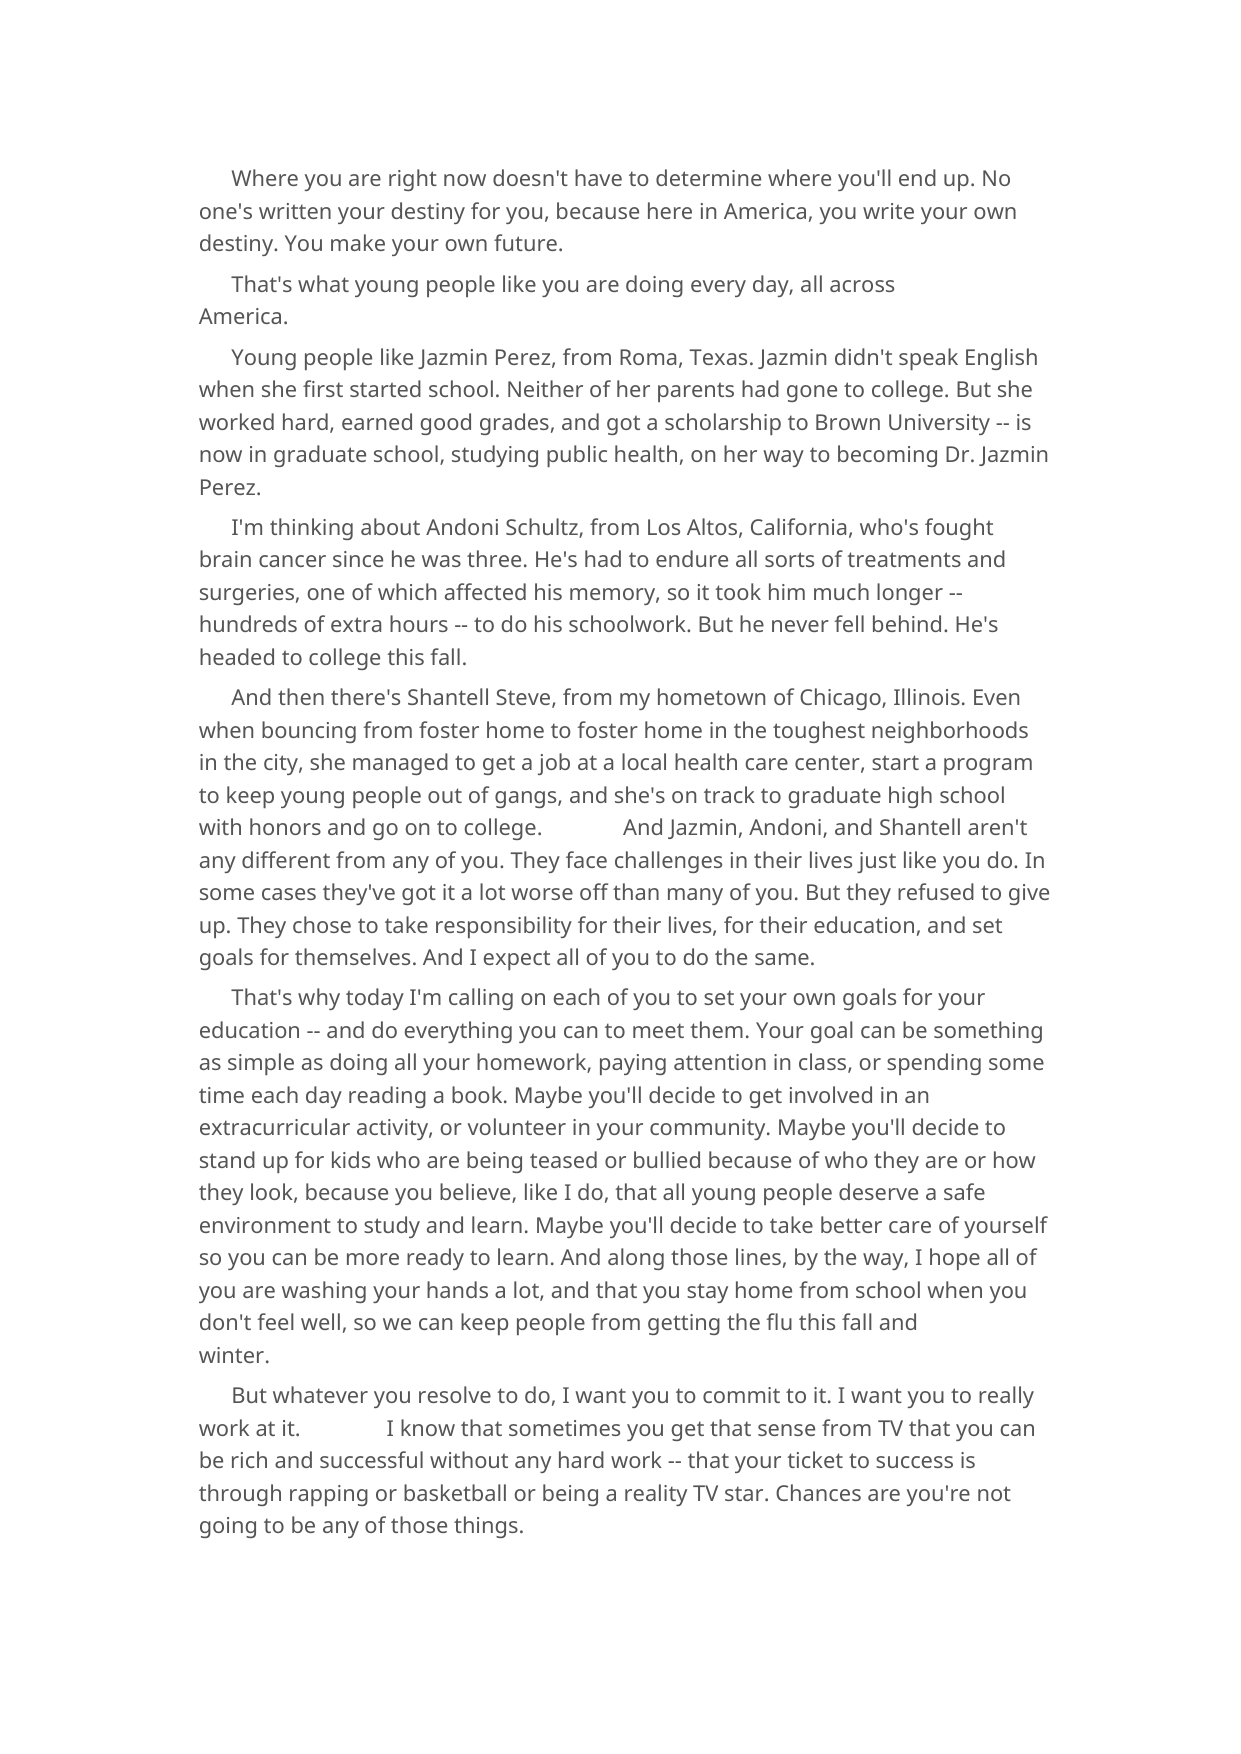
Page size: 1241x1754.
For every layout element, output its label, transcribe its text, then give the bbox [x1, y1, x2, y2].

text I'm thinking about Andoni Schultz, from Los Altos, California, who's fought brain cancer since he was three. He's had to endure all sorts of treatments and surgeries, one of which affected his memory, so it took him much longer -- hundreds of extra hours -- to do his schoolwork. But he never fell behind. He's headed to college this fall. [198, 510, 1053, 673]
text Where you are right now doesn't have to determine where you'll end up. No one's written your destiny for you, because here in America, you write your own destiny. You make your own future. [198, 162, 1053, 259]
text That's what young people like you are doing every day, all across America. [198, 267, 1053, 332]
text Young people like Jazmin Perez, from Roma, Texas. Jazmin didn't speak English when she first started school. Neither of her parents had gone to college. But she worked hard, earned good grades, and got a scholarship to Brown University -- is now in graduate school, studying public health, on her way to becoming Dr. Jazmin Perez. [198, 340, 1053, 503]
text But whatever you resolve to do, I want you to commit to it. I want you to really work at it. I know that sometimes you get that sense from TV that you can be rich and successful without any hard work -- that your ticket to success is through rapping or basketball or being a reality TV star. Chances are you're not going to be any of those things. [198, 1379, 1053, 1541]
text That's why today I'm calling on each of you to set your own goals for your education -- and do everything you can to meet them. Your goal can be something as simple as doing all your homework, paying attention in class, or spending some time each day reading a book. Maybe you'll decide to get involved in an extracurricular activity, or volunteer in your community. Maybe you'll decide to stand up for kids who are being teased or bullied because of who they are or how they look, because you believe, like I do, that all young people deserve a safe environment to study and learn. Maybe you'll decide to take better care of yourself so you can be more ready to learn. And along those lines, by the way, I hope all of you are washing your hands a lot, and that you stay home from school when you don't feel well, so we can keep people from getting the flu this fall and winter. [198, 981, 1053, 1371]
text And then there's Shantell Steve, from my hometown of Chicago, Illinois. Even when bouncing from foster home to foster home in the toughest neighborhoods in the city, she managed to get a job at a local health care center, start a program to keep young people out of gangs, and she's on track to graduate high school with honors and go on to college. And Jazmin, Andoni, and Shantell aren't any different from any of you. They face challenges in their lives just like you do. In some cases they've got it a lot worse off than many of you. But they refused to give up. They chose to take responsibility for their lives, for their education, and set goals for themselves. And I expect all of you to do the same. [198, 681, 1053, 973]
